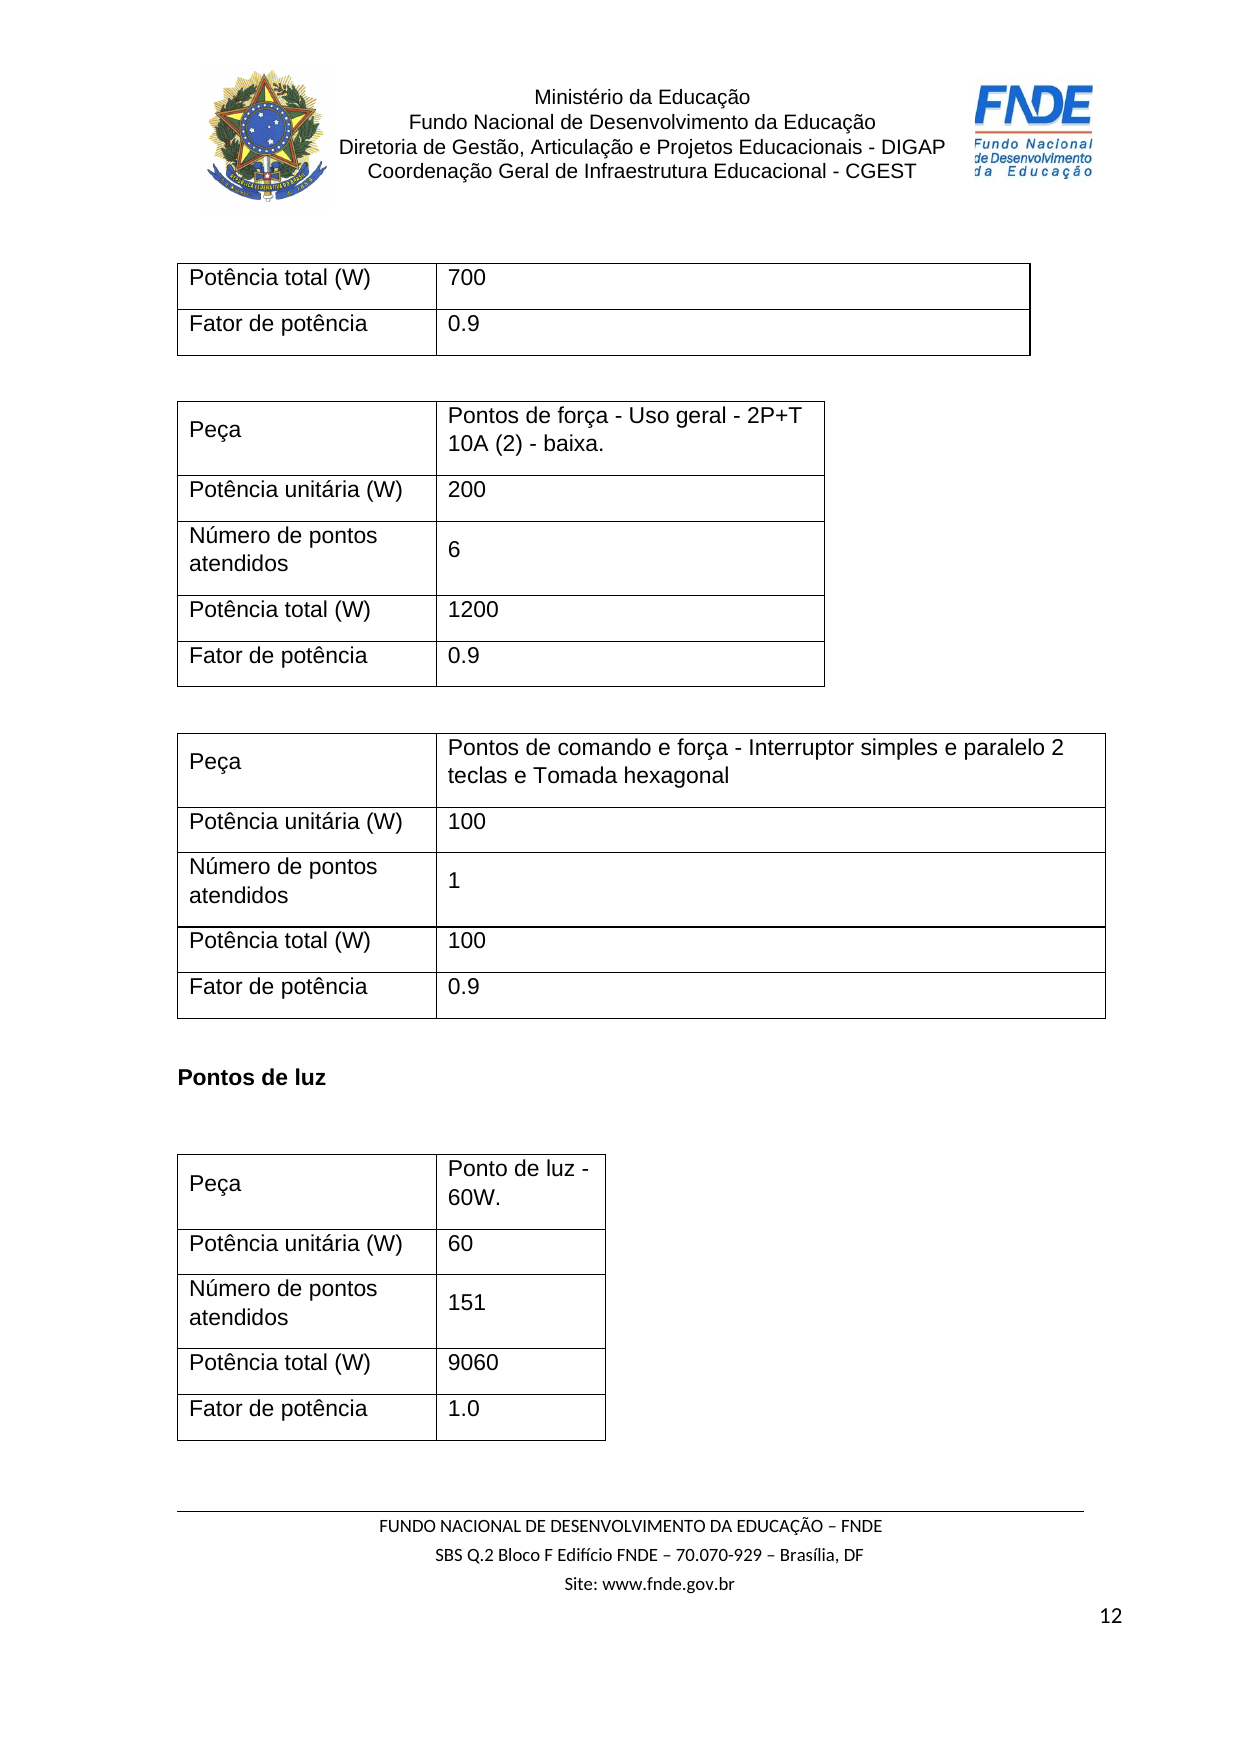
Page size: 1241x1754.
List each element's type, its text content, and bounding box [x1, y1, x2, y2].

table_cell Fator de potência [178, 642, 436, 686]
table_cell 700 [437, 264, 1029, 309]
table_cell 0.9 [437, 973, 1105, 1018]
table_cell Número de pontos atendidos [178, 853, 436, 926]
table_cell Fator de potência [178, 310, 436, 354]
table_cell 1.0 [437, 1395, 605, 1440]
table_cell Fator de potência [178, 973, 436, 1018]
table_cell Número de pontos atendidos [178, 1275, 436, 1348]
table_header Peça [178, 734, 436, 807]
table_cell 100 [437, 808, 1105, 852]
table_cell 0.9 [437, 642, 824, 686]
table_cell Número de pontos atendidos [178, 522, 436, 595]
table_cell Potência total (W) [178, 596, 436, 641]
table_cell 0.9 [437, 310, 1029, 354]
picture [974, 78, 1093, 183]
table_header Pontos de força - Uso geral - 2P+T 10A (2) - baixa. [437, 402, 824, 475]
table_header Peça [178, 1155, 436, 1228]
table_cell 100 [437, 928, 1105, 972]
table_cell Potência total (W) [178, 928, 436, 972]
table_cell Potência unitária (W) [178, 1230, 436, 1274]
table_header Ponto de luz - 60W. [437, 1155, 605, 1228]
table_cell 1200 [437, 596, 824, 641]
table_cell Fator de potência [178, 1395, 436, 1440]
table_header Peça [178, 402, 436, 475]
table_header Pontos de comando e força - Interruptor simples e paralelo 2 teclas e Tomada hexagonal [437, 734, 1105, 807]
table_cell Potência total (W) [178, 264, 436, 309]
table_cell 9060 [437, 1349, 605, 1394]
table_cell Potência total (W) [178, 1349, 436, 1394]
table_cell Potência unitária (W) [178, 476, 436, 521]
table_cell 1 [437, 853, 1105, 926]
picture [198, 63, 333, 210]
table_cell 151 [437, 1275, 605, 1348]
table_cell 200 [437, 476, 824, 521]
table_cell 60 [437, 1230, 605, 1274]
text Pontos de luz [177, 1064, 1122, 1090]
table_cell Potência unitária (W) [178, 808, 436, 852]
table_cell 6 [437, 522, 824, 595]
